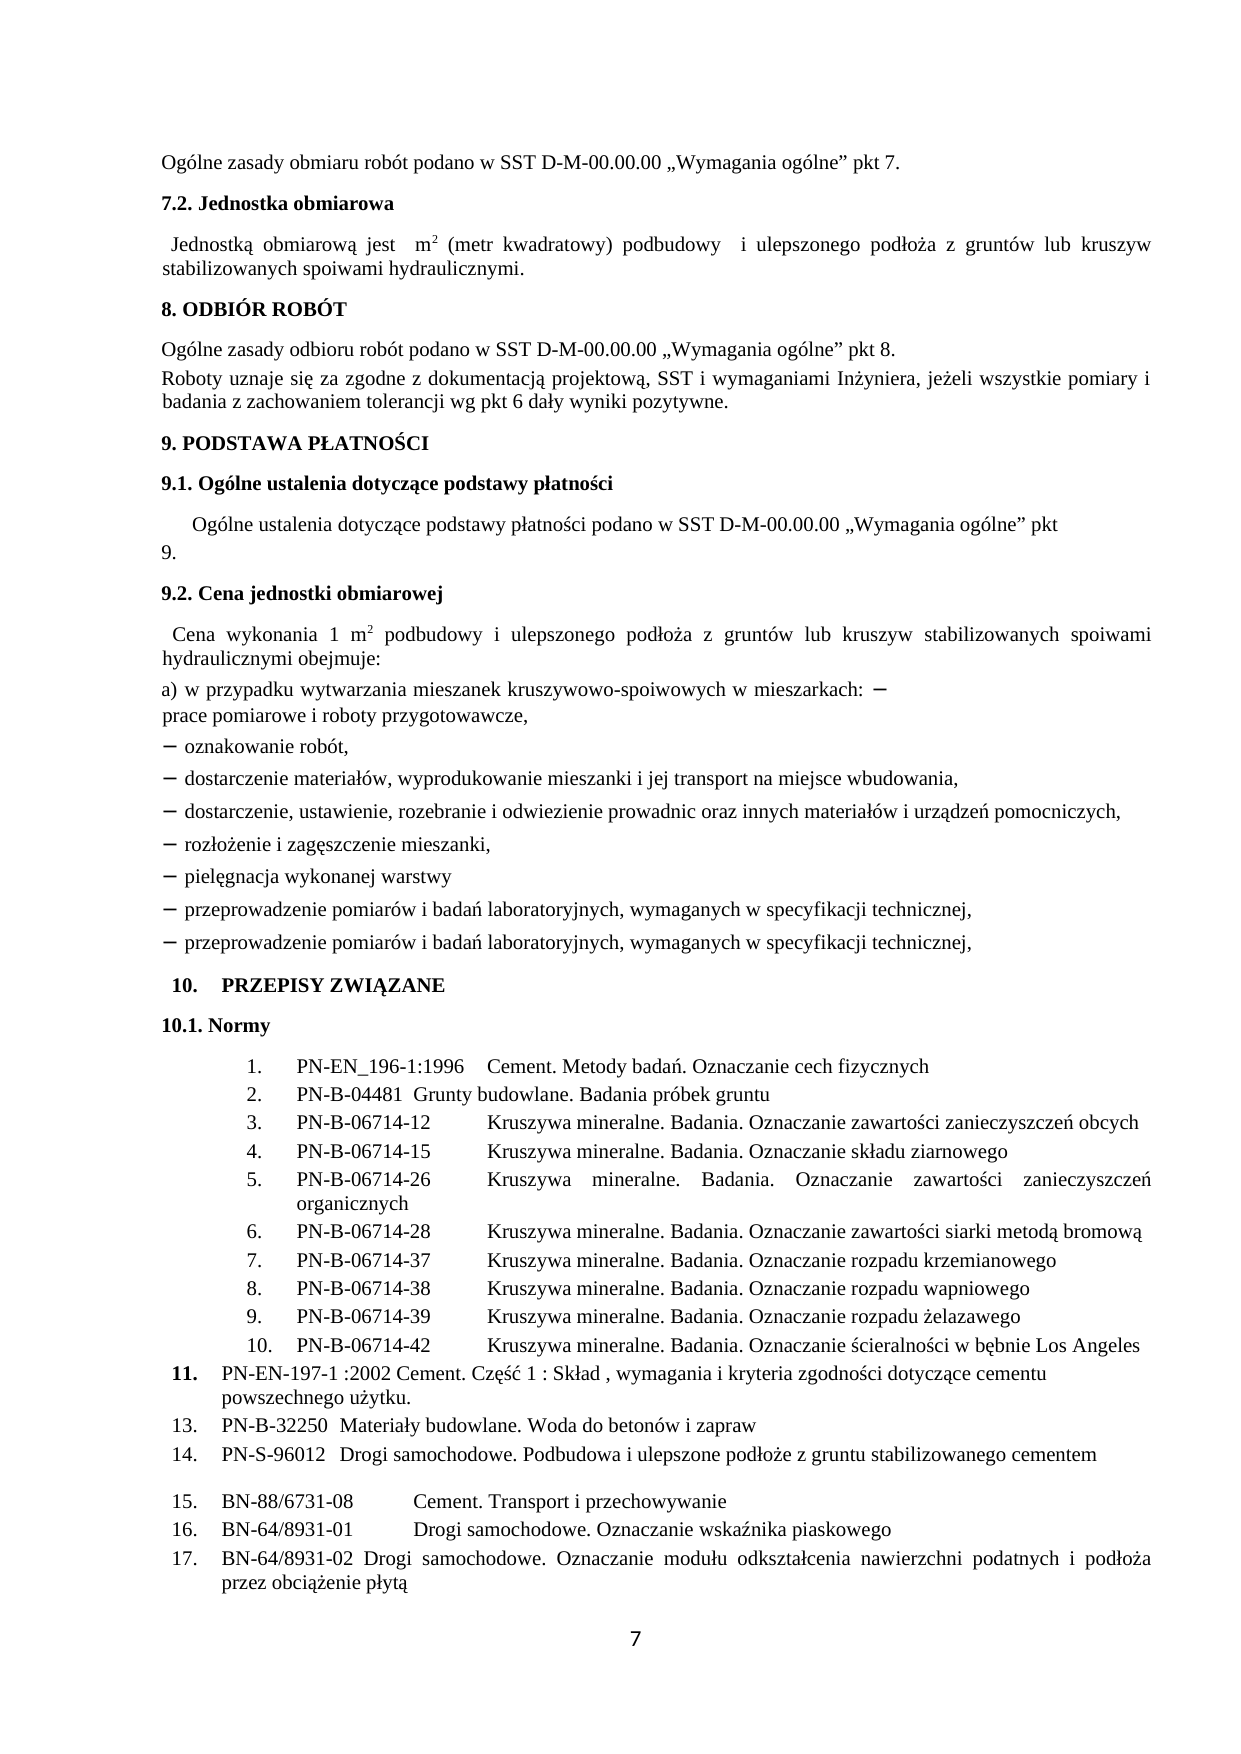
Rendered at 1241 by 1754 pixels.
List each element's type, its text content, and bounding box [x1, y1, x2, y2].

list ODBIÓR ROBÓT [161, 297, 1154, 321]
text Cena wykonania 1 m2 podbudowy i ulepszonego podłoża z gruntów lub kruszyw stabilizowanych spoiwami hydraulicznymi obejmuje: [161, 622, 1152, 670]
list PN-B-06714-39 Kruszywa mineralne. Badania. Oznaczanie rozpadu żelazawego [246, 1304, 1152, 1328]
list Jednostka obmiarowa [161, 191, 1154, 215]
text − dostarczenie materiałów, wyprodukowanie mieszanki i jej transport na miejsce wbudowania, [161, 763, 1152, 792]
text − oznakowanie robót, [161, 731, 1152, 759]
list BN-64/8931-02 Drogi samochodowe. Oznaczanie modułu odkształcenia nawierzchni podatnych i podłoża przez obciążenie płytą [171, 1546, 1152, 1594]
text Ogólne ustalenia dotyczące podstawy płatności podano w SST D-M-00.00.00 „Wymagania ogólne” pkt [161, 512, 1152, 536]
list PN-B-32250 Materiały budowlane. Woda do betonów i zapraw [171, 1413, 1152, 1437]
text 10.1. Normy [161, 1013, 1154, 1037]
text Jednostką obmiarową jest m2 (metr kwadratowy) podbudowy i ulepszonego podłoża z gruntów lub kruszyw stabilizowanych spoiwami hydraulicznymi. [161, 232, 1152, 280]
list BN-64/8931-01 Drogi samochodowe. Oznaczanie wskaźnika piaskowego [171, 1517, 1152, 1541]
list PN-S-96012 Drogi samochodowe. Podbudowa i ulepszone podłoże z gruntu stabilizowanego cementem [171, 1442, 1152, 1466]
list BN-88/6731-08 Cement. Transport i przechowywanie [171, 1489, 1152, 1513]
list PN-B-06714-42 Kruszywa mineralne. Badania. Oznaczanie ścieralności w bębnie Los Angeles [246, 1333, 1152, 1357]
list PN-B-06714-15 Kruszywa mineralne. Badania. Oznaczanie składu ziarnowego [246, 1139, 1152, 1163]
list Ogólne ustalenia dotyczące podstawy płatności [161, 471, 1154, 495]
text − rozłożenie i zagęszczenie mieszanki, [161, 829, 1152, 857]
list PN-B-06714-28 Kruszywa mineralne. Badania. Oznaczanie zawartości siarki metodą bromową [246, 1219, 1152, 1243]
list PN-B-06714-38 Kruszywa mineralne. Badania. Oznaczanie rozpadu wapniowego [246, 1276, 1152, 1300]
text − przeprowadzenie pomiarów i badań laboratoryjnych, wymaganych w specyfikacji technicznej, [161, 894, 1152, 923]
list PN-EN_196-1:1996 Cement. Metody badań. Oznaczanie cech fizycznych [246, 1054, 1152, 1078]
list PRZEPISY ZWIĄZANE [171, 973, 1152, 997]
text Roboty uznaje się za zgodne z dokumentacją projektową, SST i wymaganiami Inżyniera, jeżeli wszystkie pomiary i badania z zachowaniem tolerancji wg pkt 6 dały wyniki pozytywne. [161, 365, 1152, 413]
text a) w przypadku wytwarzania mieszanek kruszywowo-spoiwowych w mieszarkach: − prace pomiarowe i roboty przygotowawcze, [161, 674, 889, 727]
list Cena jednostki obmiarowej [161, 581, 1154, 605]
text − dostarczenie, ustawienie, rozebranie i odwiezienie prowadnic oraz innych materiałów i urządzeń pomocniczych, [161, 796, 1152, 825]
text − przeprowadzenie pomiarów i badań laboratoryjnych, wymaganych w specyfikacji technicznej, [161, 927, 1152, 956]
list PODSTAWA PŁATNOŚCI [161, 431, 1154, 455]
list PN-B-06714-37 Kruszywa mineralne. Badania. Oznaczanie rozpadu krzemianowego [246, 1248, 1152, 1272]
list PN-B-06714-26 Kruszywa mineralne. Badania. Oznaczanie zawartości zanieczyszczeń organicznych [246, 1167, 1152, 1215]
list PN-EN-197-1 :2002 Cement. Część 1 : Skład , wymagania i kryteria zgodności dotyczące cementu powszechnego użytku. [171, 1361, 1152, 1409]
text 9. [161, 540, 1152, 564]
list PN-B-04481 Grunty budowlane. Badania próbek gruntu [246, 1082, 1152, 1106]
text − pielęgnacja wykonanej warstwy [161, 862, 1152, 890]
text Ogólne zasady odbioru robót podano w SST D-M-00.00.00 „Wymagania ogólne” pkt 8. [161, 337, 1152, 361]
text Ogólne zasady obmiaru robót podano w SST D-M-00.00.00 „Wymagania ogólne” pkt 7. [161, 150, 1152, 174]
list PN-B-06714-12 Kruszywa mineralne. Badania. Oznaczanie zawartości zanieczyszczeń obcych [246, 1110, 1152, 1134]
